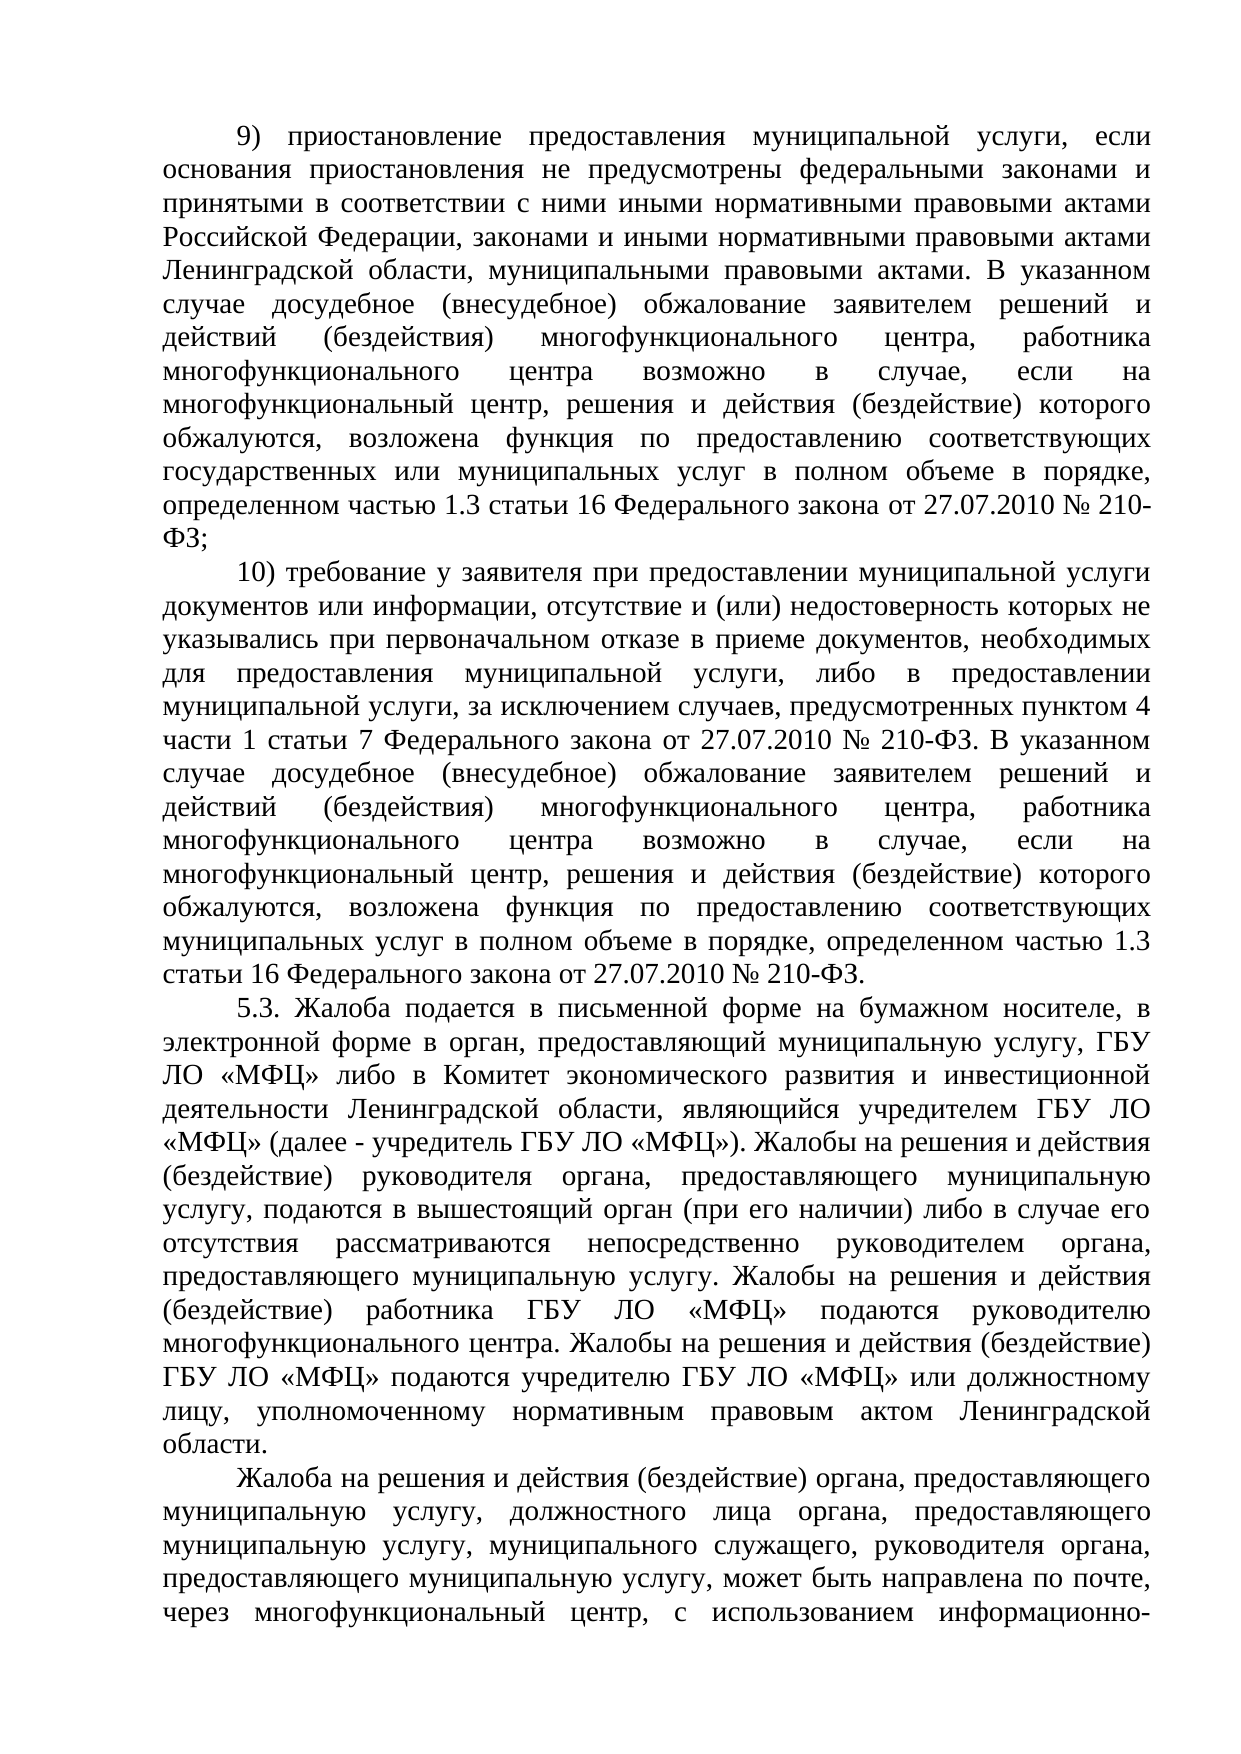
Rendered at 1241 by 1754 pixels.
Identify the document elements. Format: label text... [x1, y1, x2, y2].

text 10) требование у заявителя при предоставлении муниципальной услуги документов или информации, отсутствие и (или) недостоверность которых не указывались при первоначальном отказе в приеме документов, необходимых для предоставления муниципальной услуги, либо в предоставлении муниципальной услуги, за исключением случаев, предусмотренных пунктом 4 части 1 статьи 7 Федерального закона от 27.07.2010 № 210-ФЗ. В указанном случае досудебное (внесудебное) обжалование заявителем решений и действий (бездействия) многофункционального центра, работника многофункционального центра возможно в случае, если на многофункциональный центр, решения и действия (бездействие) которого обжалуются, возложена функция по предоставлению соответствующих муниципальных услуг в полном объеме в порядке, определенном частью 1.3 статьи 16 Федерального закона от 27.07.2010 № 210-ФЗ. [162, 554, 1152, 990]
text 9) приостановление предоставления муниципальной услуги, если основания приостановления не предусмотрены федеральными законами и принятыми в соответствии с ними иными нормативными правовыми актами Российской Федерации, законами и иными нормативными правовыми актами Ленинградской области, муниципальными правовыми актами. В указанном случае досудебное (внесудебное) обжалование заявителем решений и действий (бездействия) многофункционального центра, работника многофункционального центра возможно в случае, если на многофункциональный центр, решения и действия (бездействие) которого обжалуются, возложена функция по предоставлению соответствующих государственных или муниципальных услуг в полном объеме в порядке, определенном частью 1.3 статьи 16 Федерального закона от 27.07.2010 № 210-ФЗ; [162, 118, 1152, 554]
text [162, 1460, 1152, 1627]
text 5.3. Жалоба подается в письменной форме на бумажном носителе, в электронной форме в орган, предоставляющий муниципальную услугу, ГБУ ЛО «МФЦ» либо в Комитет экономического развития и инвестиционной деятельности Ленинградской области, являющийся учредителем ГБУ ЛО «МФЦ» (далее - учредитель ГБУ ЛО «МФЦ»). Жалобы на решения и действия (бездействие) руководителя органа, предоставляющего муниципальную услугу, подаются в вышестоящий орган (при его наличии) либо в случае его отсутствия рассматриваются непосредственно руководителем органа, предоставляющего муниципальную услугу. Жалобы на решения и действия (бездействие) работника ГБУ ЛО «МФЦ» подаются руководителю многофункционального центра. Жалобы на решения и действия (бездействие) ГБУ ЛО «МФЦ» подаются учредителю ГБУ ЛО «МФЦ» или должностному лицу, уполномоченному нормативным правовым актом Ленинградской области. [162, 990, 1152, 1460]
